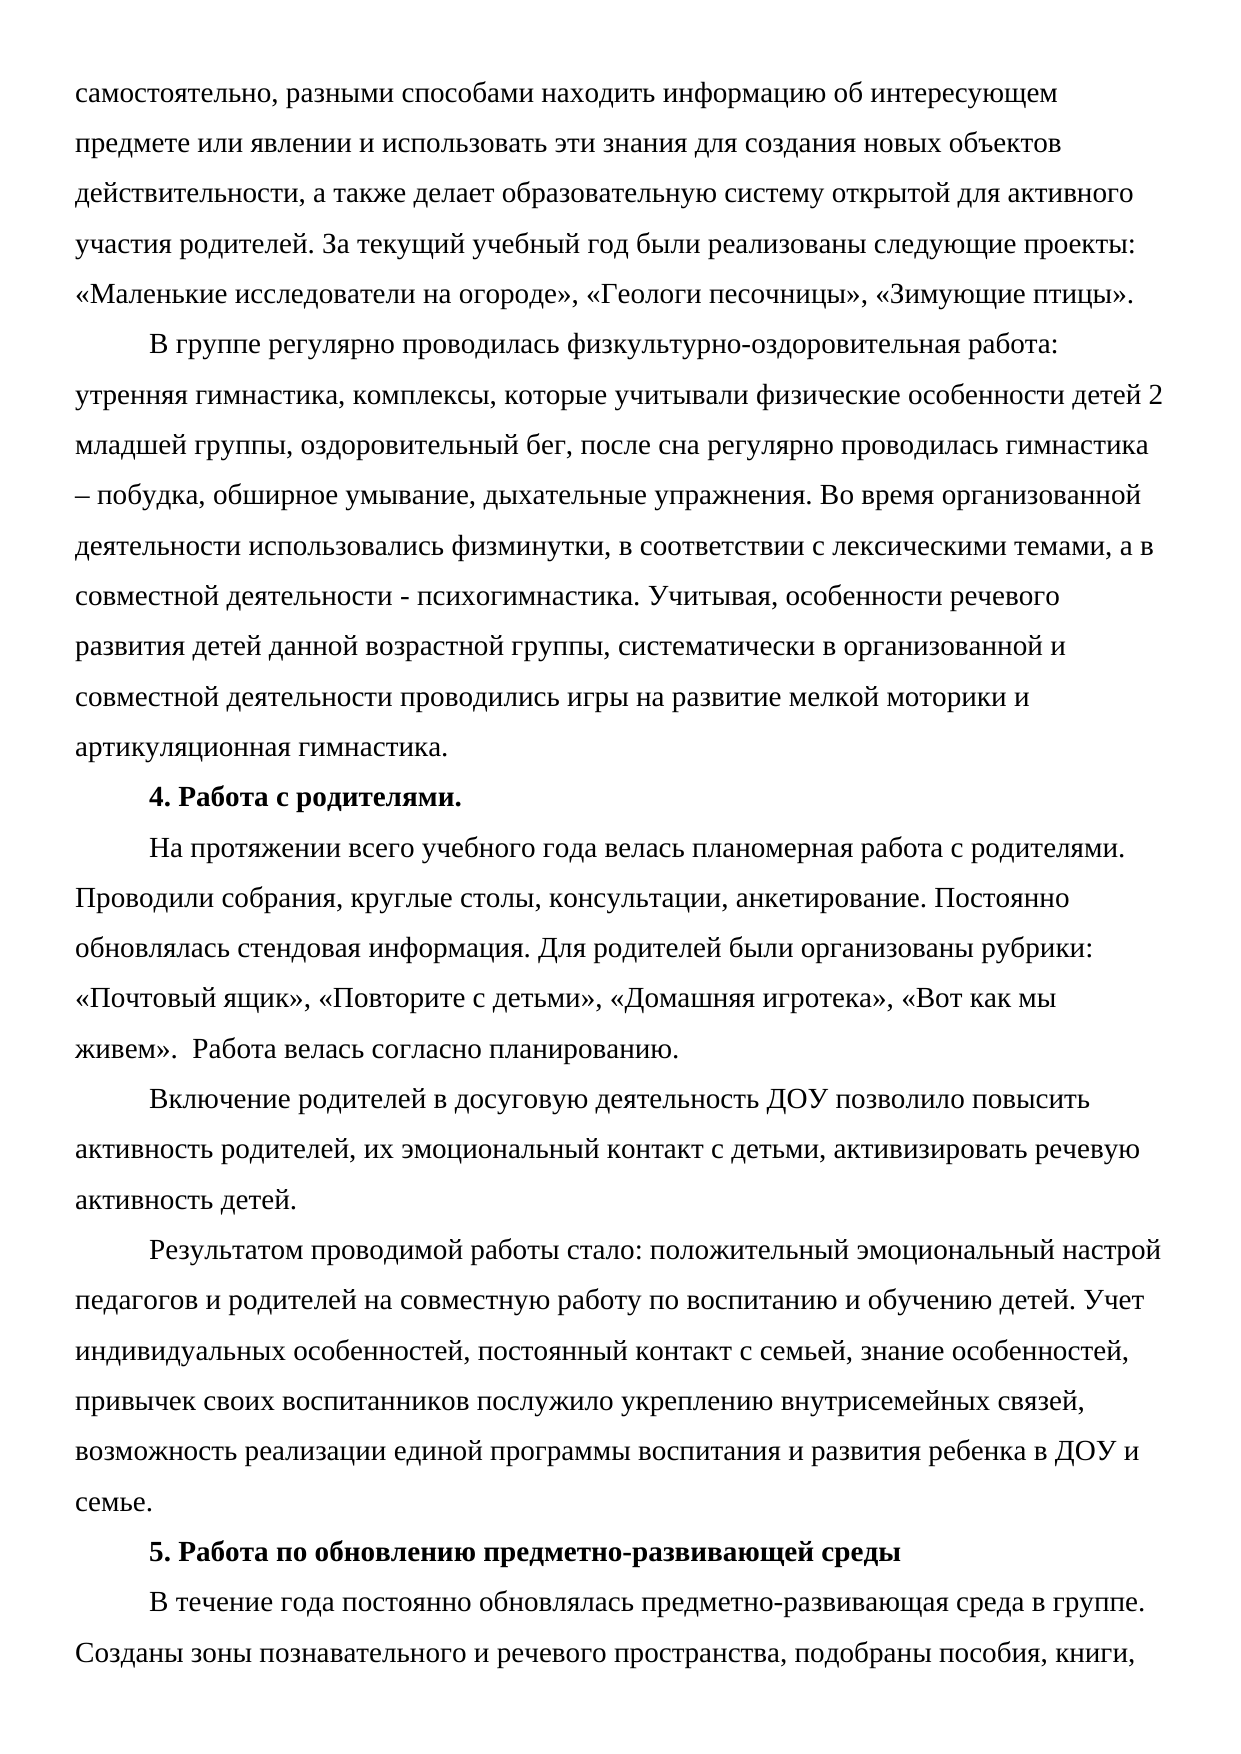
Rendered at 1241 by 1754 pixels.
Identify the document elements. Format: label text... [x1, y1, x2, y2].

text На протяжении всего учебного года велась планомерная работа с родителями. Проводили собрания, круглые столы, консультации, анкетирование. Постоянно обновлялась стендовая информация. Для родителей были организованы рубрики: «Почтовый ящик», «Повторите с детьми», «Домашняя игротека», «Вот как мы живем». Работа велась согласно планированию. [75, 830, 1165, 1064]
text 4. Работа с родителями. [75, 779, 1165, 813]
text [75, 1584, 1165, 1668]
text Включение родителей в досуговую деятельность ДОУ позволило повысить активность родителей, их эмоциональный контакт с детьми, активизировать речевую активность детей. [75, 1081, 1165, 1215]
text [75, 75, 1165, 310]
text В группе регулярно проводилась физкультурно-оздоровительная работа: утренняя гимнастика, комплексы, которые учитывали физические особенности детей 2 младшей группы, оздоровительный бег, после сна регулярно проводилась гимнастика – побудка, обширное умывание, дыхательные упражнения. Во время организованной деятельности использовались физминутки, в соответствии с лексическими темами, а в совместной деятельности - психогимнастика. Учитывая, особенности речевого развития детей данной возрастной группы, систематически в организованной и совместной деятельности проводились игры на развитие мелкой моторики и артикуляционная гимнастика. [75, 327, 1165, 763]
text 5. Работа по обновлению предметно-развивающей среды [75, 1534, 1165, 1568]
text Результатом проводимой работы стало: положительный эмоциональный настрой педагогов и родителей на совместную работу по воспитанию и обучению детей. Учет индивидуальных особенностей, постоянный контакт с семьей, знание особенностей, привычек своих воспитанников послужило укреплению внутрисемейных связей, возможность реализации единой программы воспитания и развития ребенка в ДОУ и семье. [75, 1232, 1165, 1517]
